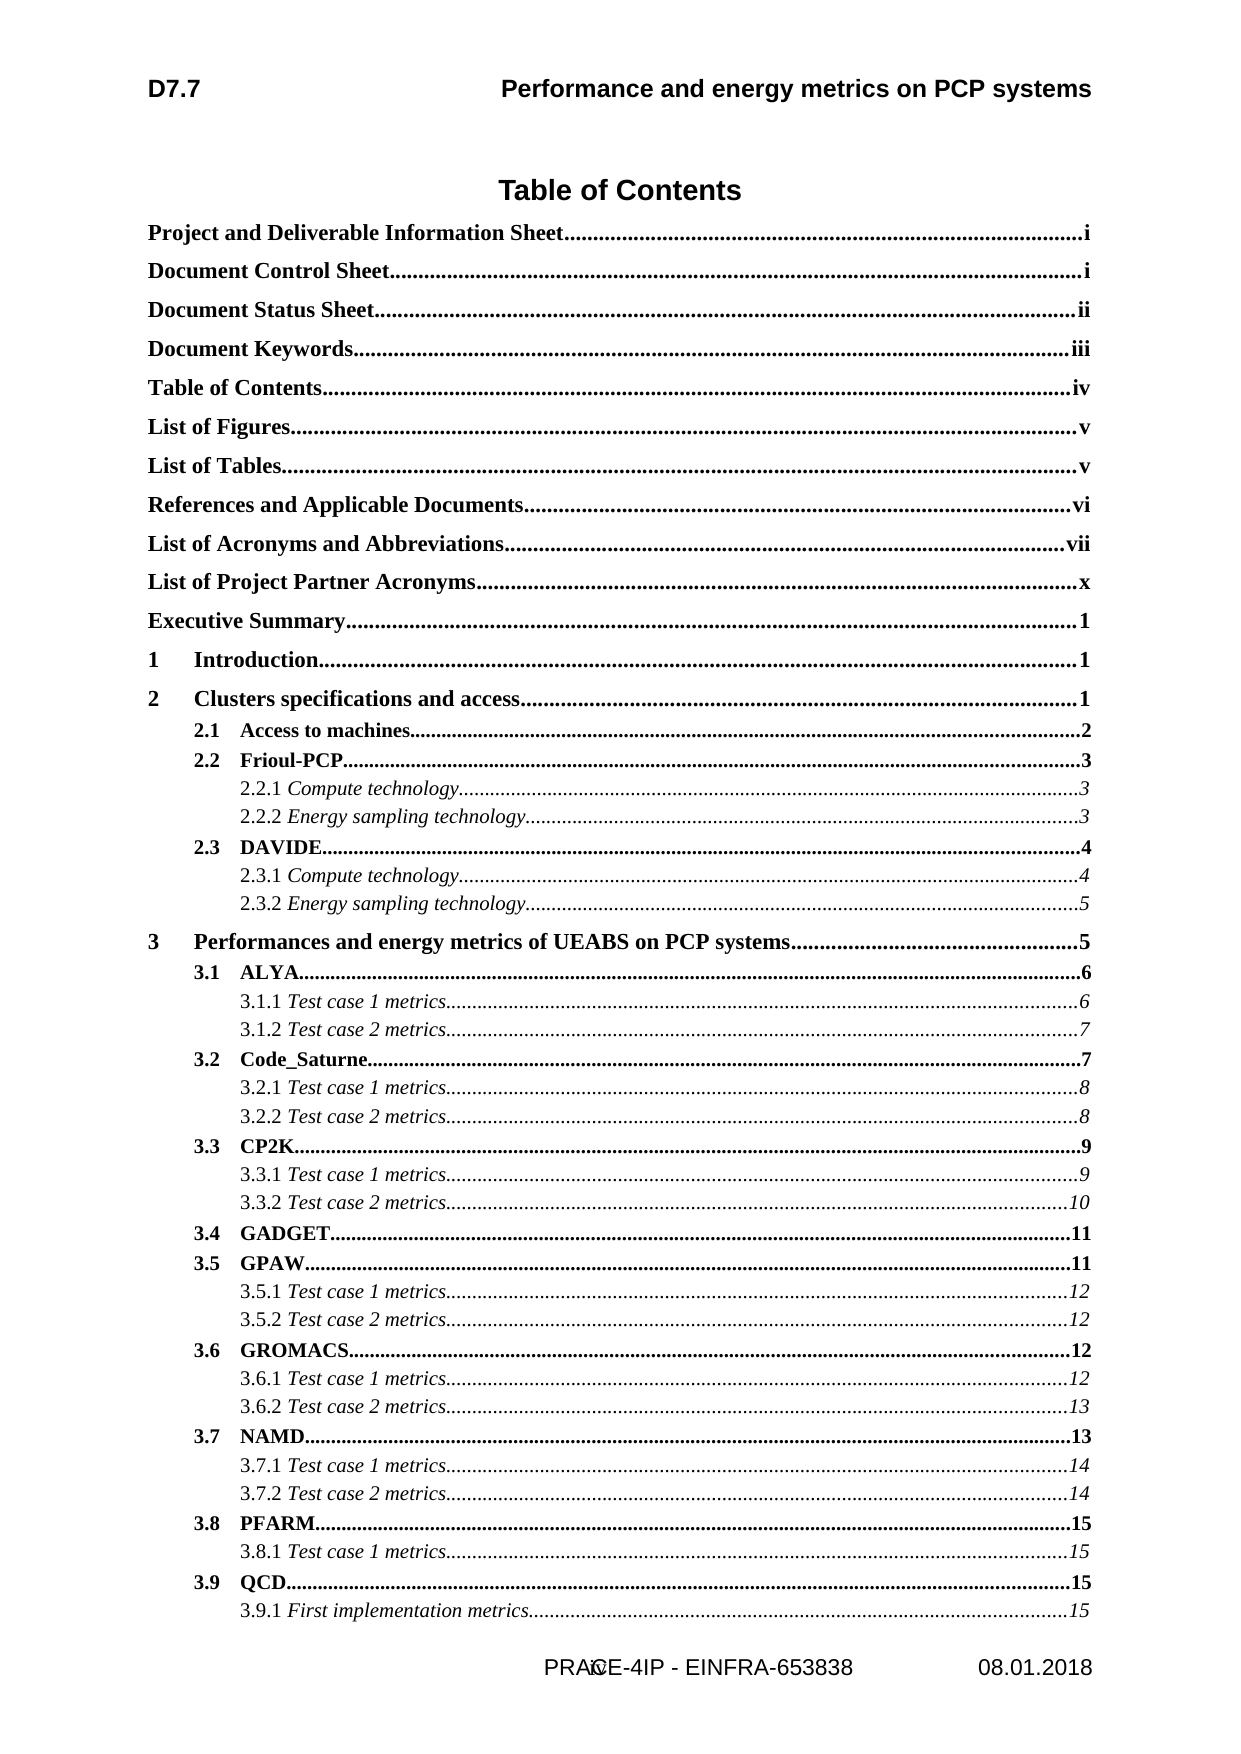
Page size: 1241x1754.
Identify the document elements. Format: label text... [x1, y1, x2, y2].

text List of Figures v [148, 413, 1092, 439]
text 3.7.1 Test case 1 metrics 14 [240, 1453, 1092, 1477]
text Document Keywords iii [148, 335, 1092, 362]
text Document Status Sheet ii [148, 296, 1092, 323]
text 3.5.1 Test case 1 metrics 12 [240, 1279, 1092, 1303]
text 3.4 GADGET 11 [194, 1221, 1092, 1245]
subtitle Table of Contents [148, 173, 1092, 206]
text List of Project Partner Acronyms x [148, 568, 1092, 595]
text 3 Performances and energy metrics of UEABS on PCP systems 5 [148, 928, 1092, 954]
text 3.1.2 Test case 2 metrics 7 [240, 1017, 1092, 1041]
text 2.3.2 Energy sampling technology 5 [240, 891, 1092, 915]
text 3.9.1 First implementation metrics 15 [240, 1598, 1092, 1622]
text 3.5 GPAW 11 [194, 1251, 1092, 1275]
text List of Tables v [148, 452, 1092, 478]
text 3.3.1 Test case 1 metrics 9 [240, 1162, 1092, 1186]
text 3.8 PFARM 15 [194, 1511, 1092, 1535]
text 3.8.1 Test case 1 metrics 15 [240, 1539, 1092, 1563]
text 3.7 NAMD 13 [194, 1424, 1092, 1448]
text 2.1 Access to machines 2 [194, 718, 1092, 742]
text 3.2.1 Test case 1 metrics 8 [240, 1075, 1092, 1099]
text 3.1.1 Test case 1 metrics 6 [240, 988, 1092, 1013]
text 3.6 GROMACS 12 [194, 1338, 1092, 1362]
text Table of Contents iv [148, 374, 1092, 401]
text List of Acronyms and Abbreviations vii [148, 529, 1092, 556]
text 3.2 Code_Saturne 7 [194, 1047, 1092, 1071]
text 3.9 QCD 15 [194, 1570, 1092, 1594]
text 2 Clusters specifications and access 1 [148, 685, 1092, 711]
text 2.2.2 Energy sampling technology 3 [240, 804, 1092, 828]
text 3.5.2 Test case 2 metrics 12 [240, 1307, 1092, 1331]
text 3.2.2 Test case 2 metrics 8 [240, 1103, 1092, 1128]
text 3.3.2 Test case 2 metrics 10 [240, 1190, 1092, 1214]
text 3.7.2 Test case 2 metrics 14 [240, 1481, 1092, 1505]
text References and Applicable Documents vi [148, 491, 1092, 517]
text Document Control Sheet i [148, 258, 1092, 284]
text Project and Deliverable Information Sheet i [148, 219, 1092, 245]
text 3.1 ALYA 6 [194, 960, 1092, 984]
text 2.2.1 Compute technology 3 [240, 776, 1092, 800]
text 2.3.1 Compute technology 4 [240, 863, 1092, 887]
text Executive Summary 1 [148, 607, 1092, 634]
text 1 Introduction 1 [148, 646, 1092, 672]
text 3.3 CP2K 9 [194, 1134, 1092, 1158]
text 3.6.2 Test case 2 metrics 13 [240, 1394, 1092, 1418]
text 2.2 Frioul-PCP 3 [194, 748, 1092, 772]
text 2.3 DAVIDE 4 [194, 835, 1092, 859]
text 3.6.1 Test case 1 metrics 12 [240, 1366, 1092, 1390]
